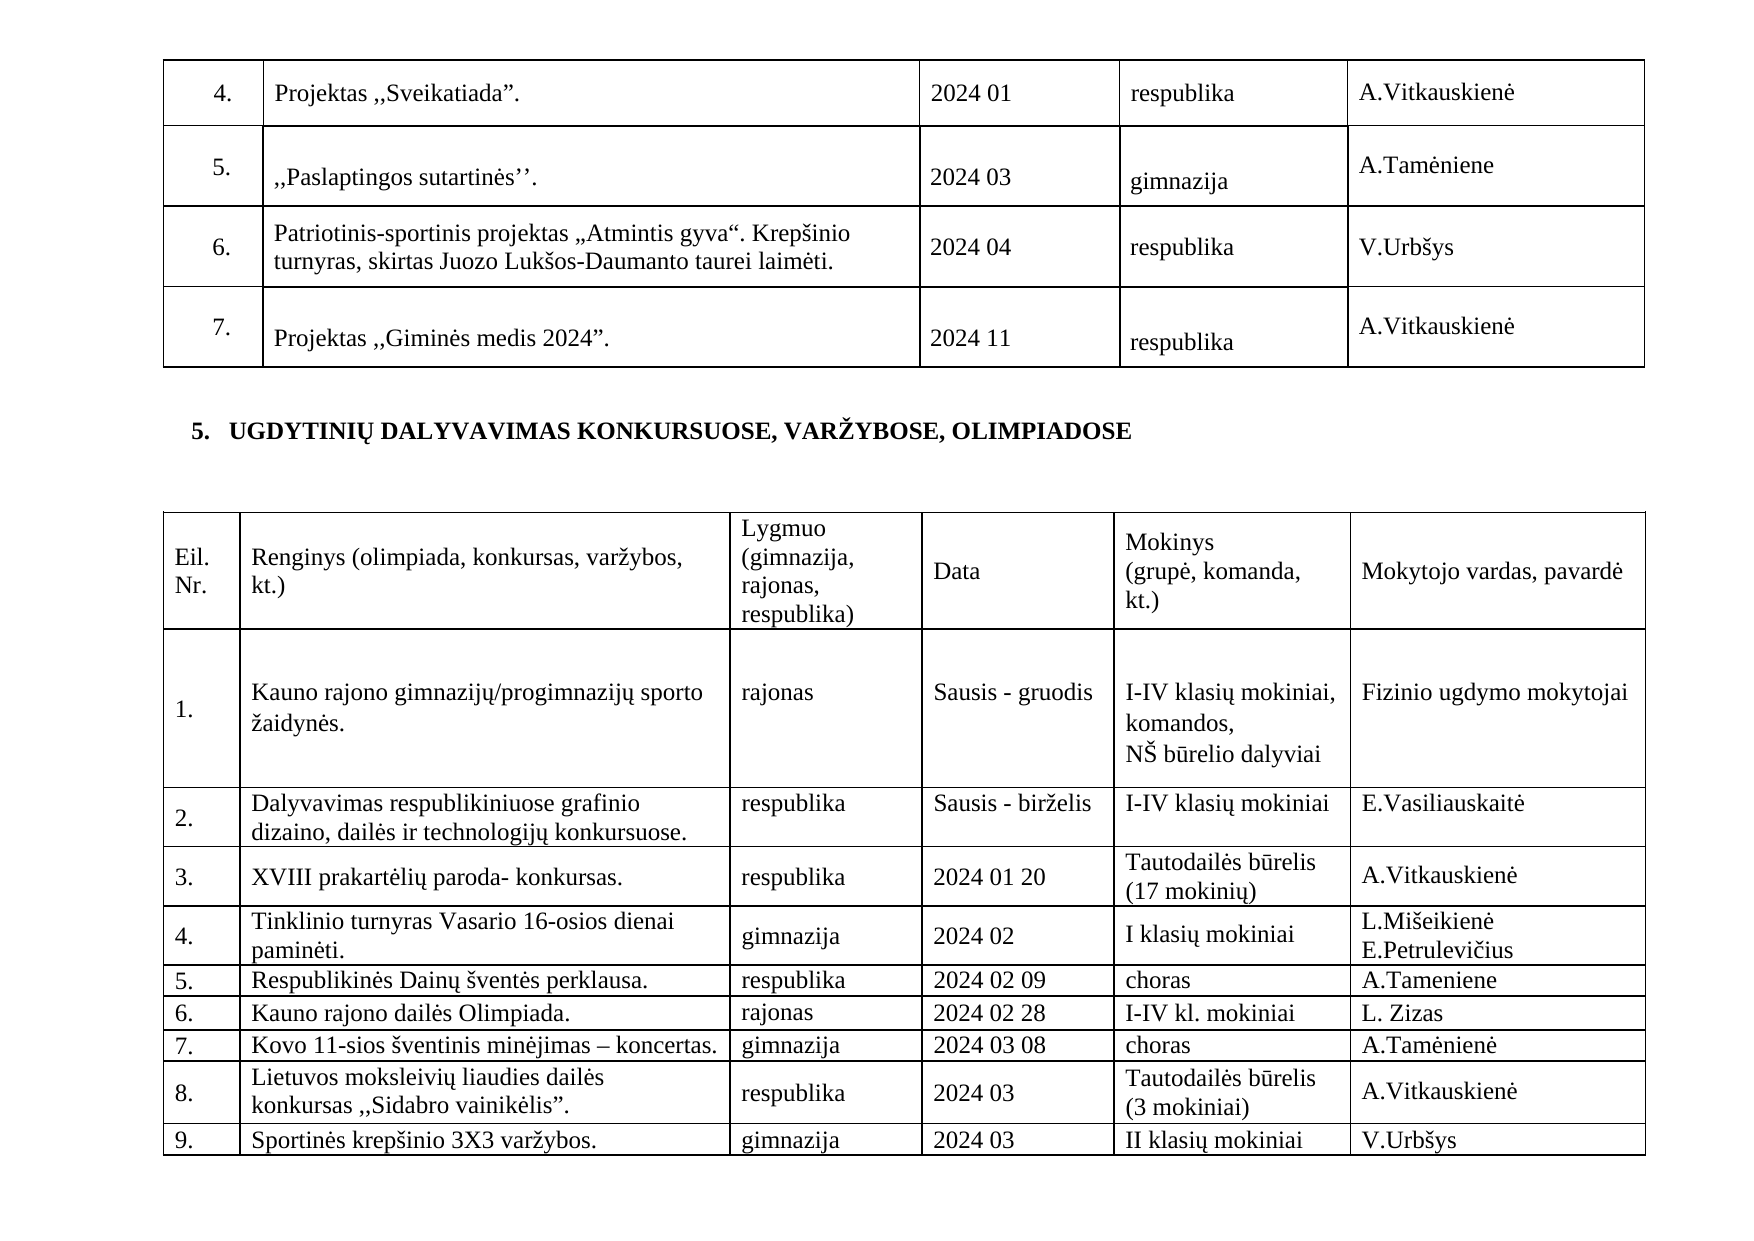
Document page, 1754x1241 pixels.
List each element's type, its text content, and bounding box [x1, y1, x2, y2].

table_cell Projektas ,,Sveikatiada”. [264, 61, 919, 125]
table_cell Fizinio ugdymo mokytojai [1351, 630, 1645, 787]
table_cell 2024 01 20 [923, 847, 1113, 905]
table_cell E.Vasiliauskaitė [1351, 788, 1645, 846]
table_cell A.Vitkauskienė [1348, 61, 1644, 125]
table_cell Sausis - gruodis [923, 630, 1113, 787]
table_cell [164, 847, 239, 905]
table_cell L. Zizas [1351, 997, 1645, 1029]
table_cell [164, 907, 239, 964]
table_cell L.Mišeikienė E.Petrulevičius [1351, 907, 1645, 964]
table_cell I klasių mokiniai [1115, 907, 1350, 964]
table_cell Projektas ,,Giminės medis 2024”. [264, 288, 919, 366]
table_cell Sportinės krepšinio 3X3 varžybos. [241, 1124, 729, 1154]
table_cell Tautodailės būrelis (3 mokiniai) [1115, 1062, 1350, 1123]
table_cell 6. [164, 207, 262, 286]
table_cell A.Vitkauskienė [1351, 847, 1645, 905]
table_cell 2024 02 [923, 907, 1113, 964]
table_cell 2024 03 [923, 1062, 1113, 1123]
table_cell A.Vitkauskienė [1351, 1062, 1645, 1123]
table_cell ,,Paslaptingos sutartinės’’. [264, 127, 919, 205]
table_cell 7. [164, 1031, 239, 1060]
table_cell gimnazija [731, 1124, 921, 1154]
list UGDYTINIŲ DALYVAVIMAS KONKURSUOSE, VARŽYBOSE, OLIMPIADOSE [191, 416, 1695, 445]
table_header Mokinys (grupė, komanda, kt.) [1115, 513, 1350, 628]
table_cell rajonas [731, 630, 921, 787]
table_header Lygmuo (gimnazija, rajonas, respublika) [731, 513, 921, 628]
table_cell 9. [164, 1124, 239, 1154]
table_cell [164, 61, 263, 125]
table_cell respublika [731, 1062, 921, 1123]
table_cell A.Vitkauskienė [1349, 287, 1644, 366]
table_cell Dalyvavimas respublikiniuose grafinio dizaino, dailės ir technologijų konkursuose. [241, 788, 729, 846]
table_header Mokytojo vardas, pavardė [1351, 513, 1645, 628]
table_cell 7. [164, 287, 262, 366]
table_cell respublika [731, 847, 921, 905]
table_cell V.Urbšys [1349, 207, 1644, 286]
table_cell rajonas [731, 997, 921, 1029]
table_cell [164, 788, 239, 846]
table_cell 2024 01 [920, 61, 1119, 125]
table_cell II klasių mokiniai [1115, 1124, 1350, 1154]
table_cell Tinklinio turnyras Vasario 16-osios dienai paminėti. [241, 907, 729, 964]
table_cell 2024 04 [921, 207, 1119, 286]
table_cell 2024 02 09 [923, 966, 1113, 995]
table_cell respublika [1121, 207, 1347, 286]
table_cell I-IV kl. mokiniai [1115, 997, 1350, 1029]
table_cell gimnazija [731, 907, 921, 964]
table_cell respublika [731, 966, 921, 995]
table_cell Sausis - birželis [923, 788, 1113, 846]
table_cell 2024 03 [923, 1124, 1113, 1154]
table_cell 2024 11 [921, 288, 1119, 366]
table_cell gimnazija [731, 1031, 921, 1060]
table_cell V.Urbšys [1351, 1124, 1645, 1154]
table_cell choras [1115, 1031, 1350, 1060]
table_cell I-IV klasių mokiniai, komandos, NŠ būrelio dalyviai [1115, 630, 1350, 787]
table_cell 5. [164, 126, 262, 205]
table_cell respublika [1121, 288, 1347, 366]
table_header Data [923, 513, 1113, 628]
table_cell A.Tamėnienė [1351, 1031, 1645, 1060]
table_cell A.Tamėniene [1349, 126, 1644, 205]
table_header Eil. Nr. [164, 513, 239, 628]
table_cell 2024 02 28 [923, 997, 1113, 1029]
table_cell [164, 630, 239, 787]
table_cell [164, 966, 239, 995]
table_header Renginys (olimpiada, konkursas, varžybos, kt.) [241, 513, 729, 628]
table_cell 8. [164, 1062, 239, 1123]
table_cell 2024 03 [921, 127, 1119, 205]
table_cell Kauno rajono gimnazijų/progimnazijų sporto žaidynės. [241, 630, 729, 787]
table_cell choras [1115, 966, 1350, 995]
table_cell XVIII prakartėlių paroda- konkursas. [241, 847, 729, 905]
table_cell Respublikinės Dainų šventės perklausa. [241, 966, 729, 995]
table_cell Patriotinis-sportinis projektas „Atmintis gyva“. Krepšinio turnyras, skirtas Juozo Lukšos-Daumanto taurei laimėti. [264, 207, 919, 286]
table_cell Lietuvos moksleivių liaudies dailės konkursas ,,Sidabro vainikėlis”. [241, 1062, 729, 1123]
table_cell respublika [731, 788, 921, 846]
table_cell respublika [1120, 61, 1347, 125]
table_cell Tautodailės būrelis (17 mokinių) [1115, 847, 1350, 905]
table_cell Kauno rajono dailės Olimpiada. [241, 997, 729, 1029]
table_cell I-IV klasių mokiniai [1115, 788, 1350, 846]
table_cell gimnazija [1121, 127, 1347, 205]
table_cell A.Tameniene [1351, 966, 1645, 995]
table_cell 2024 03 08 [923, 1031, 1113, 1060]
table_cell 6. [164, 997, 239, 1029]
table_cell Kovo 11-sios šventinis minėjimas – koncertas. [241, 1031, 729, 1060]
